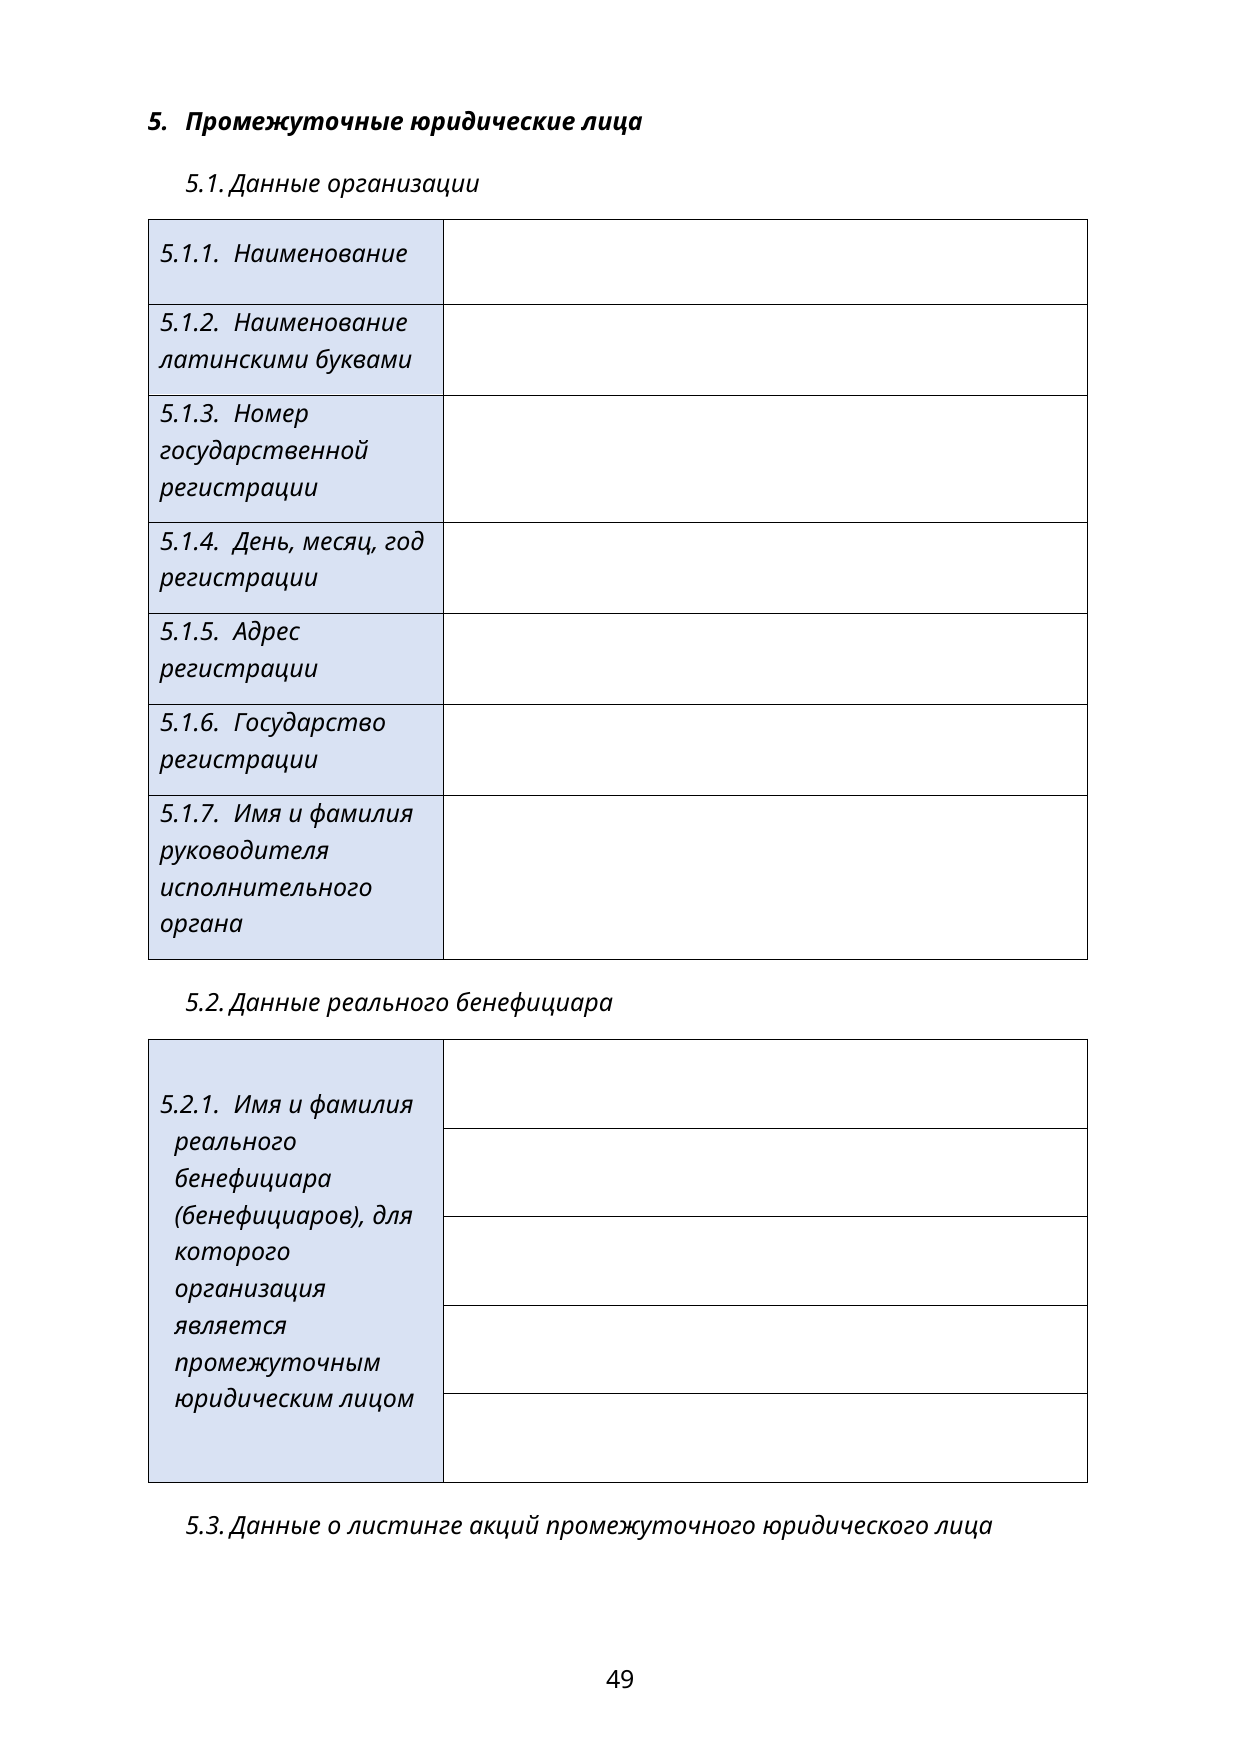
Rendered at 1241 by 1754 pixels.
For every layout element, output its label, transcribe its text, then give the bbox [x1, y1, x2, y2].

list Данные реального бенефициара [185, 985, 1092, 1019]
table_cell [444, 1394, 1087, 1482]
table_header [444, 220, 1087, 304]
table_cell [444, 305, 1087, 394]
table_cell [444, 705, 1087, 795]
table_cell Номер государственной регистрации [149, 396, 443, 522]
table_header Наименование [149, 220, 443, 304]
table_cell Адрес регистрации [149, 614, 443, 704]
table_cell [444, 1129, 1087, 1216]
table_cell Имя и фамилия руководителя исполнительного органа [149, 796, 443, 959]
table_cell [444, 614, 1087, 704]
table_cell [444, 796, 1087, 959]
table_cell [444, 396, 1087, 522]
list Данные организации [185, 165, 1092, 199]
list Промежуточные юридические лица [148, 103, 1092, 137]
table_cell Государство регистрации [149, 705, 443, 795]
table_cell День, месяц, год регистрации [149, 523, 443, 613]
table_cell [444, 1306, 1087, 1393]
table_cell [444, 523, 1087, 613]
table_cell Наименование латинскими буквами [149, 305, 443, 394]
table_header Имя и фамилия реального бенефициара (бенефициаров), для которого организация является промежуточным юридическим лицом [149, 1040, 443, 1482]
table_cell [444, 1217, 1087, 1304]
table_header [444, 1040, 1087, 1127]
list Данные о листинге акций промежуточного юридического лица [185, 1508, 1092, 1542]
